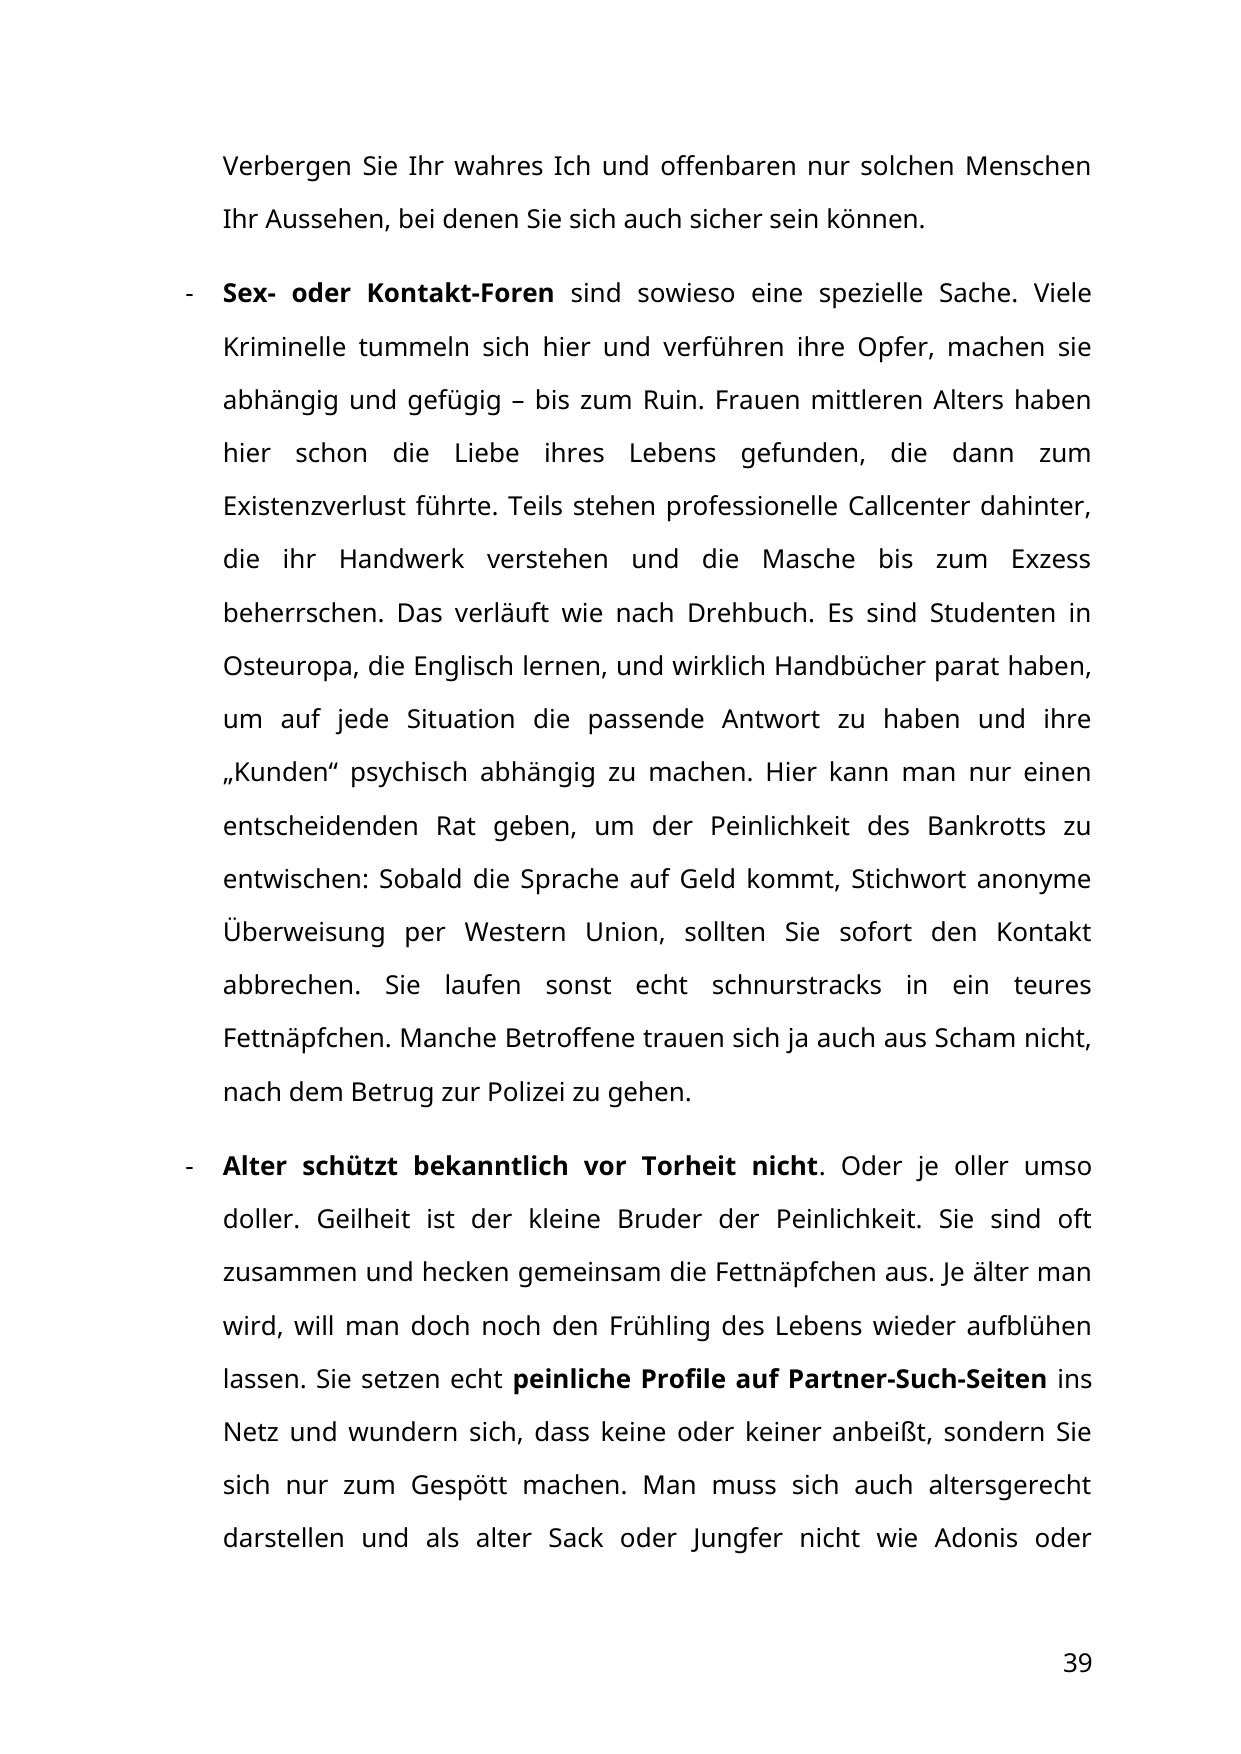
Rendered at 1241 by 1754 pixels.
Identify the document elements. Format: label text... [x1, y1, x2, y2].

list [185, 1147, 1093, 1556]
list Sex- oder Kontakt-Foren sind sowieso eine spezielle Sache. Viele Kriminelle tummeln sich hier und verführen ihre Opfer, machen sie abhängig und gefügig – bis zum Ruin. Frauen mittleren Alters haben hier schon die Liebe ihres Lebens gefunden, die dann zum Existenzverlust führte. Teils stehen professionelle Callcenter dahinter, die ihr Handwerk verstehen und die Masche bis zum Exzess beherrschen. Das verläuft wie nach Drehbuch. Es sind Studenten in Osteuropa, die Englisch lernen, und wirklich Handbücher parat haben, um auf jede Situation die passende Antwort zu haben und ihre „Kunden“ psychisch abhängig zu machen. Hier kann man nur einen entscheidenden Rat geben, um der Peinlichkeit des Bankrotts zu entwischen: Sobald die Sprache auf Geld kommt, Stichwort anonyme Überweisung per Western Union, sollten Sie sofort den Kontakt abbrechen. Sie laufen sonst echt schnurstracks in ein teures Fettnäpfchen. Manche Betroffene trauen sich ja auch aus Scham nicht, nach dem Betrug zur Polizei zu gehen. [185, 275, 1093, 1109]
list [185, 148, 1093, 236]
